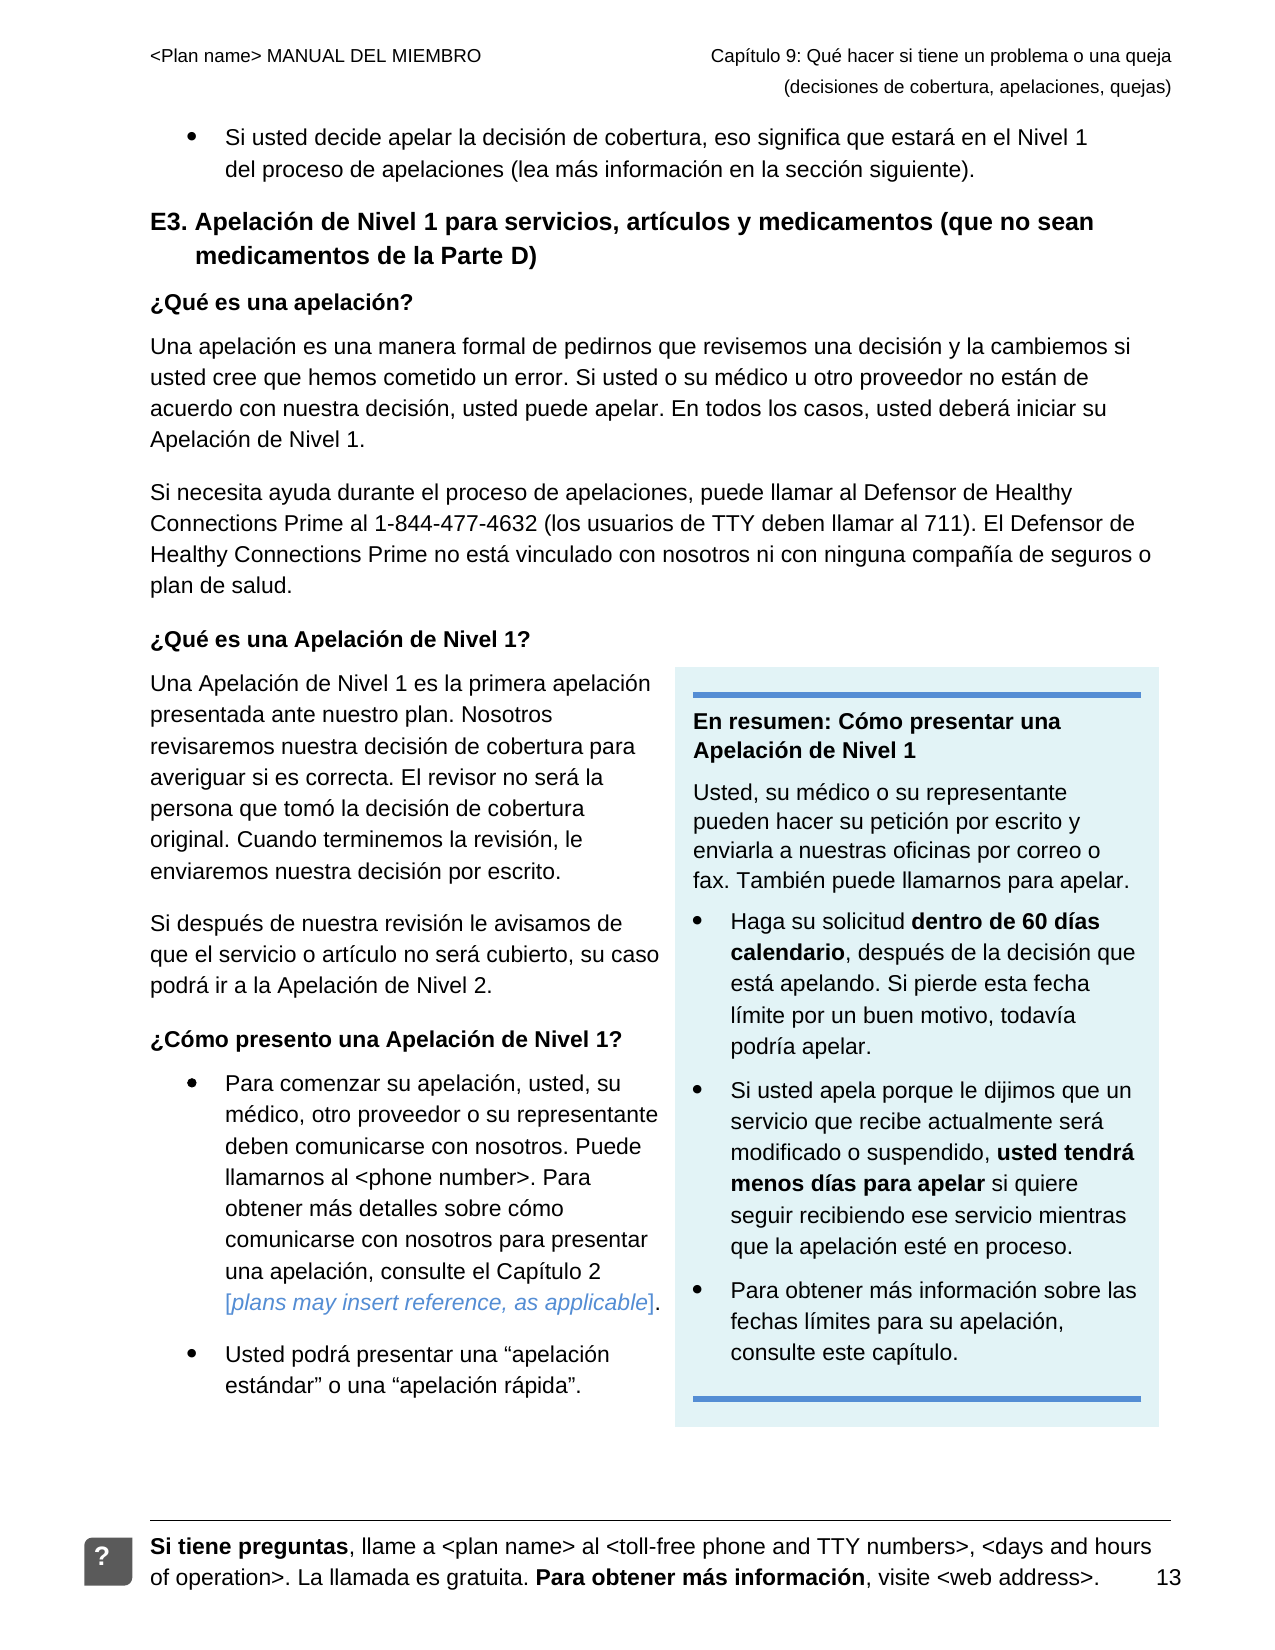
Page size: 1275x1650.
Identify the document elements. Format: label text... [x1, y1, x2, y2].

table_header En resumen: Cómo presentar una Apelación de Nivel 1 Usted, su médico o su representante pueden hacer su petición por escrito y enviarla a nuestras oficinas por correo o fax. También puede llamarnos para apelar. Haga su solicitud dentro de 60 días calendario, después de la decisión que está apelando. Si pierde esta fecha límite por un buen motivo, todavía podría apelar. Si usted apela porque le dijimos que un servicio que recibe actualmente será modificado o suspendido, usted tendrá menos días para apelar si quiere seguir recibiendo ese servicio mientras que la apelación esté en proceso. Para obtener más información sobre las fechas límites para su apelación, consulte este capítulo. [688, 679, 1146, 1415]
text Si necesita ayuda durante el proceso de apelaciones, puede llamar al Defensor de Healthy Connections Prime al 1-844-477-4632 (los usuarios de TTY deben llamar al 711). El Defensor de Healthy Connections Prime no está vinculado con nosotros ni con ninguna compañía de seguros o plan de salud. [150, 475, 1171, 600]
text Una Apelación de Nivel 1 es la primera apelación presentada ante nuestro plan. Nosotros revisaremos nuestra decisión de cobertura para averiguar si es correcta. El revisor no será la persona que tomó la decisión de cobertura original. Cuando terminemos la revisión, le enviaremos nuestra decisión por escrito. [150, 667, 675, 885]
subtitle ¿Cómo presento una Apelación de Nivel 1? [150, 1021, 675, 1054]
list Para comenzar su apelación, usted, su médico, otro proveedor o su representante deben comunicarse con nosotros. Puede llamarnos al <phone number>. Para obtener más detalles sobre cómo comunicarse con nosotros para presentar una apelación, consulte el Capítulo 2 [plans may insert reference, as applicable]. [187, 1067, 675, 1317]
text Una apelación es una manera formal de pedirnos que revisemos una decisión y la cambiemos si usted cree que hemos cometido un error. Si usted o su médico u otro proveedor no están de acuerdo con nuestra decisión, usted puede apelar. En todos los casos, usted deberá iniciar su Apelación de Nivel 1. [150, 329, 1171, 454]
list Usted podrá presentar una “apelación estándar” o una “apelación rápida”. [187, 1337, 675, 1400]
subtitle ¿Qué es una Apelación de Nivel 1? [150, 621, 1096, 654]
text Si después de nuestra revisión le avisamos de que el servicio o artículo no será cubierto, su caso podrá ir a la Apelación de Nivel 2. [150, 906, 675, 1000]
subtitle ¿Qué es una apelación? [150, 283, 1096, 317]
subtitle E3. Apelación de Nivel 1 para servicios, artículos y medicamentos (que no sean medicamentos de la Parte D) [150, 204, 1096, 271]
list Si usted decide apelar la decisión de cobertura, eso significa que estará en el Nivel 1 del proceso de apelaciones (lea más información en la sección siguiente). [187, 121, 1096, 183]
